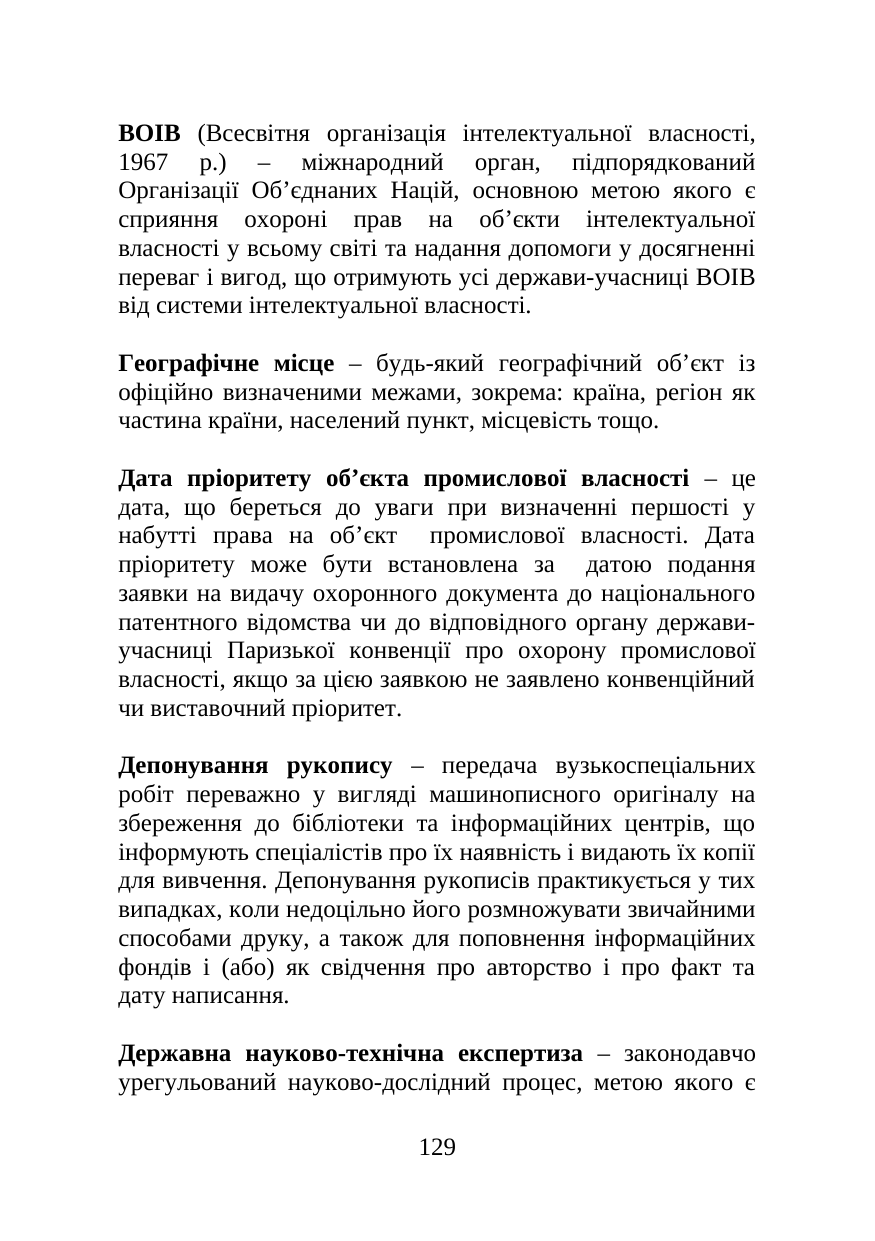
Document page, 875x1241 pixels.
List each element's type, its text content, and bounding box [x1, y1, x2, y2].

text Дата пріоритету об’єкта промислової власності – це дата, що береться до уваги при визначенні першості у набутті права на об’єкт промислової власності. Дата пріоритету може бути встановлена за датою подання заявки на видачу охоронного документа до національного патентного відомства чи до відповідного органу держави-учасниці Паризької конвенції про охорону промислової власності, якщо за цією заявкою не заявлено конвенційний чи виставочний пріоритет. [118, 463, 756, 722]
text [118, 1038, 756, 1096]
text Депонування рукопису – передача вузькоспеціальних робіт переважно у вигляді машинописного оригіналу на збереження до бібліотеки та інформаційних центрів, що інформують спеціалістів про їх наявність і видають їх копії для вивчення. Депонування рукописів практикується у тих випадках, коли недоцільно його розмножувати звичайними способами друку, а також для поповнення інформаційних фондів і (або) як свідчення про авторство і про факт та дату написання. [118, 751, 756, 1009]
text Географічне місце – будь-який географічний об’єкт із офіційно визначеними межами, зокрема: країна, регіон як частина країни, населений пункт, місцевість тощо. [118, 348, 756, 434]
text ВОІВ (Всесвітня організація інтелектуальної власності, 1967 р.) – міжнародний орган, підпорядкований Організації Об’єднаних Націй, основною метою якого є сприяння охороні прав на об’єкти інтелектуальної власності у всьому світі та надання допомоги у досягненні переваг і вигод, що отримують усі держави-учасниці ВОІВ від системи інтелектуальної власності. [118, 118, 756, 319]
